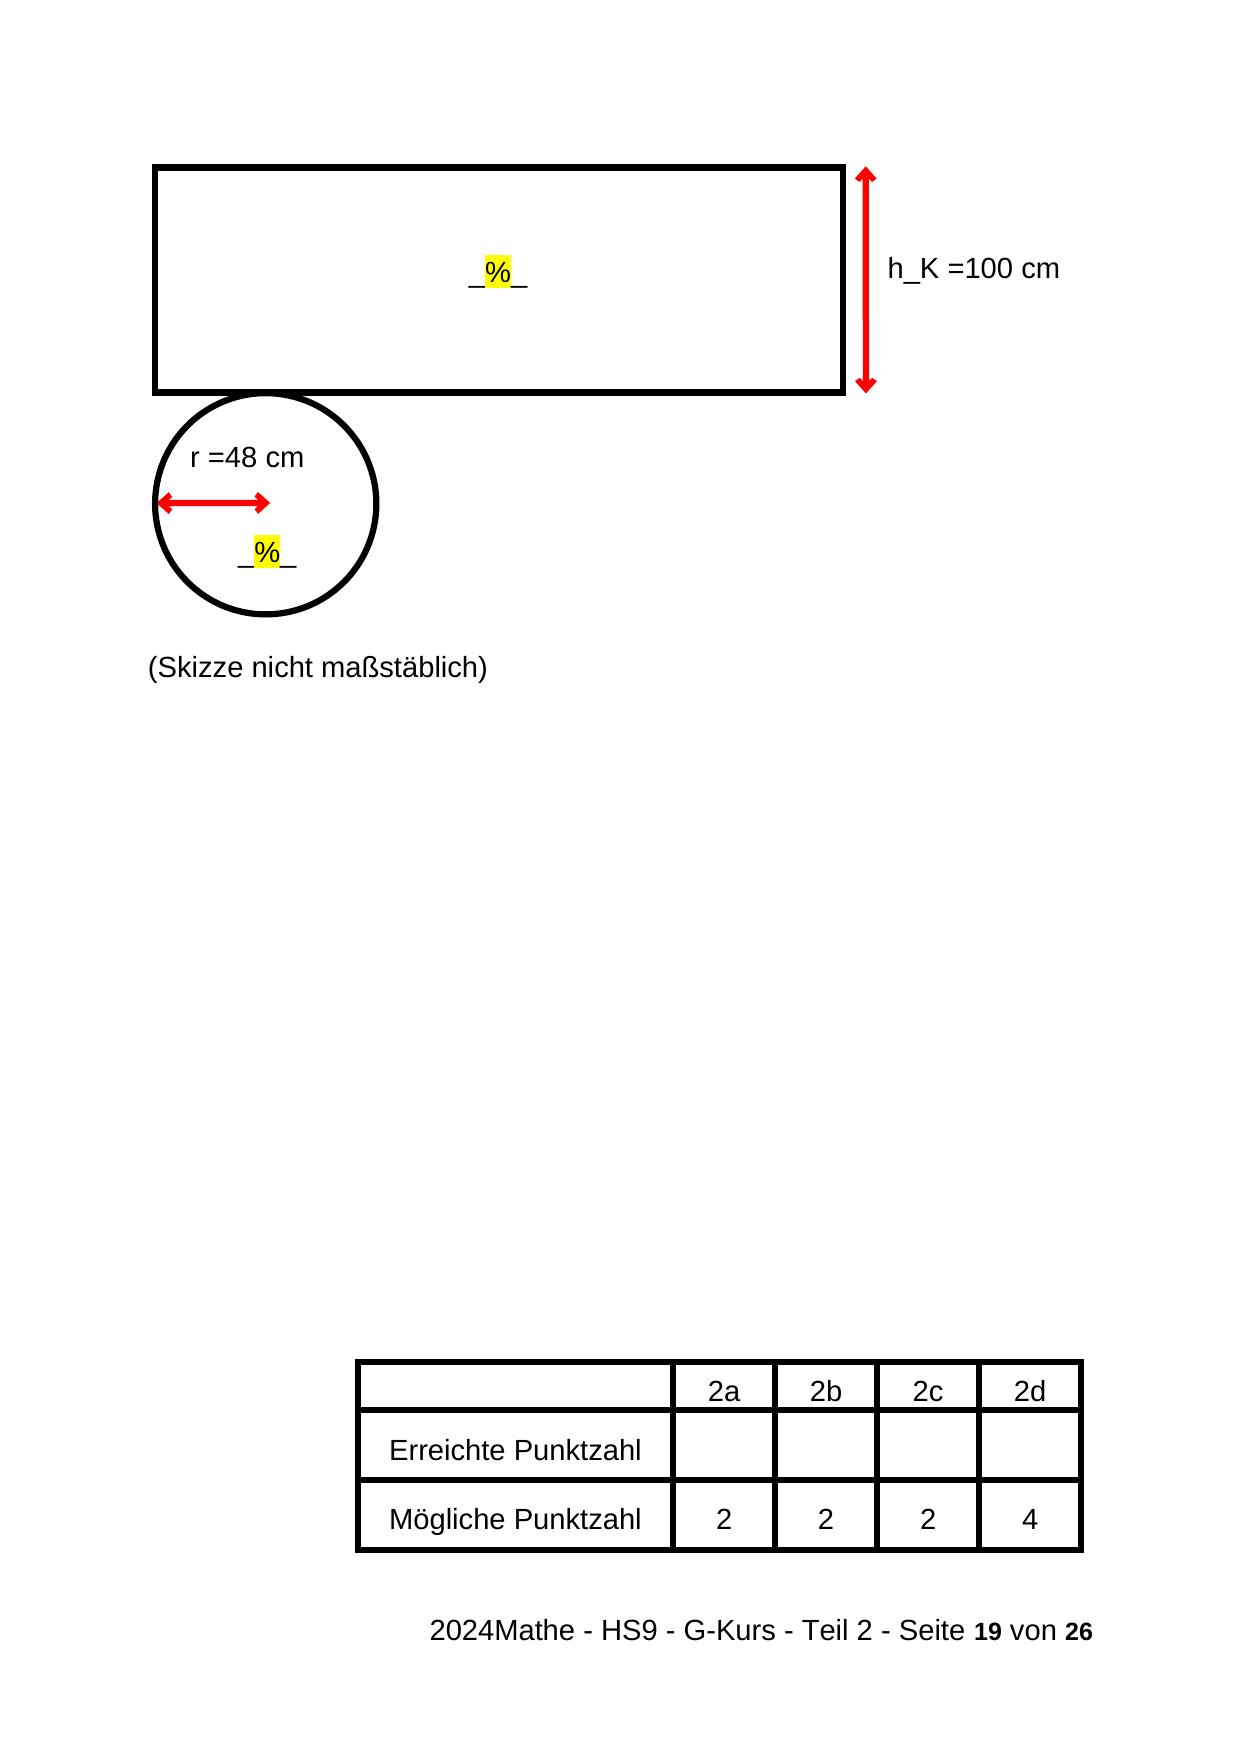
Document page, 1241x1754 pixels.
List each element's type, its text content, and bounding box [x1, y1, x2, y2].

table_cell [676, 1413, 772, 1477]
table_header [361, 1365, 670, 1407]
text (Skizze nicht maßstäblich) [148, 650, 1093, 684]
table_header 2b [778, 1365, 874, 1407]
table_cell 4 [982, 1483, 1078, 1547]
table_header 2d [982, 1365, 1078, 1407]
table_cell [880, 1413, 976, 1477]
table_cell [778, 1413, 874, 1477]
table_cell [982, 1413, 1078, 1477]
table_header 2c [880, 1365, 976, 1407]
table_cell 2 [676, 1483, 772, 1547]
table_cell 2 [778, 1483, 874, 1547]
table_cell Mögliche Punktzahl [361, 1483, 670, 1547]
table_cell 2 [880, 1483, 976, 1547]
table_cell Erreichte Punktzahl [361, 1413, 670, 1477]
table_header 2a [676, 1365, 772, 1407]
